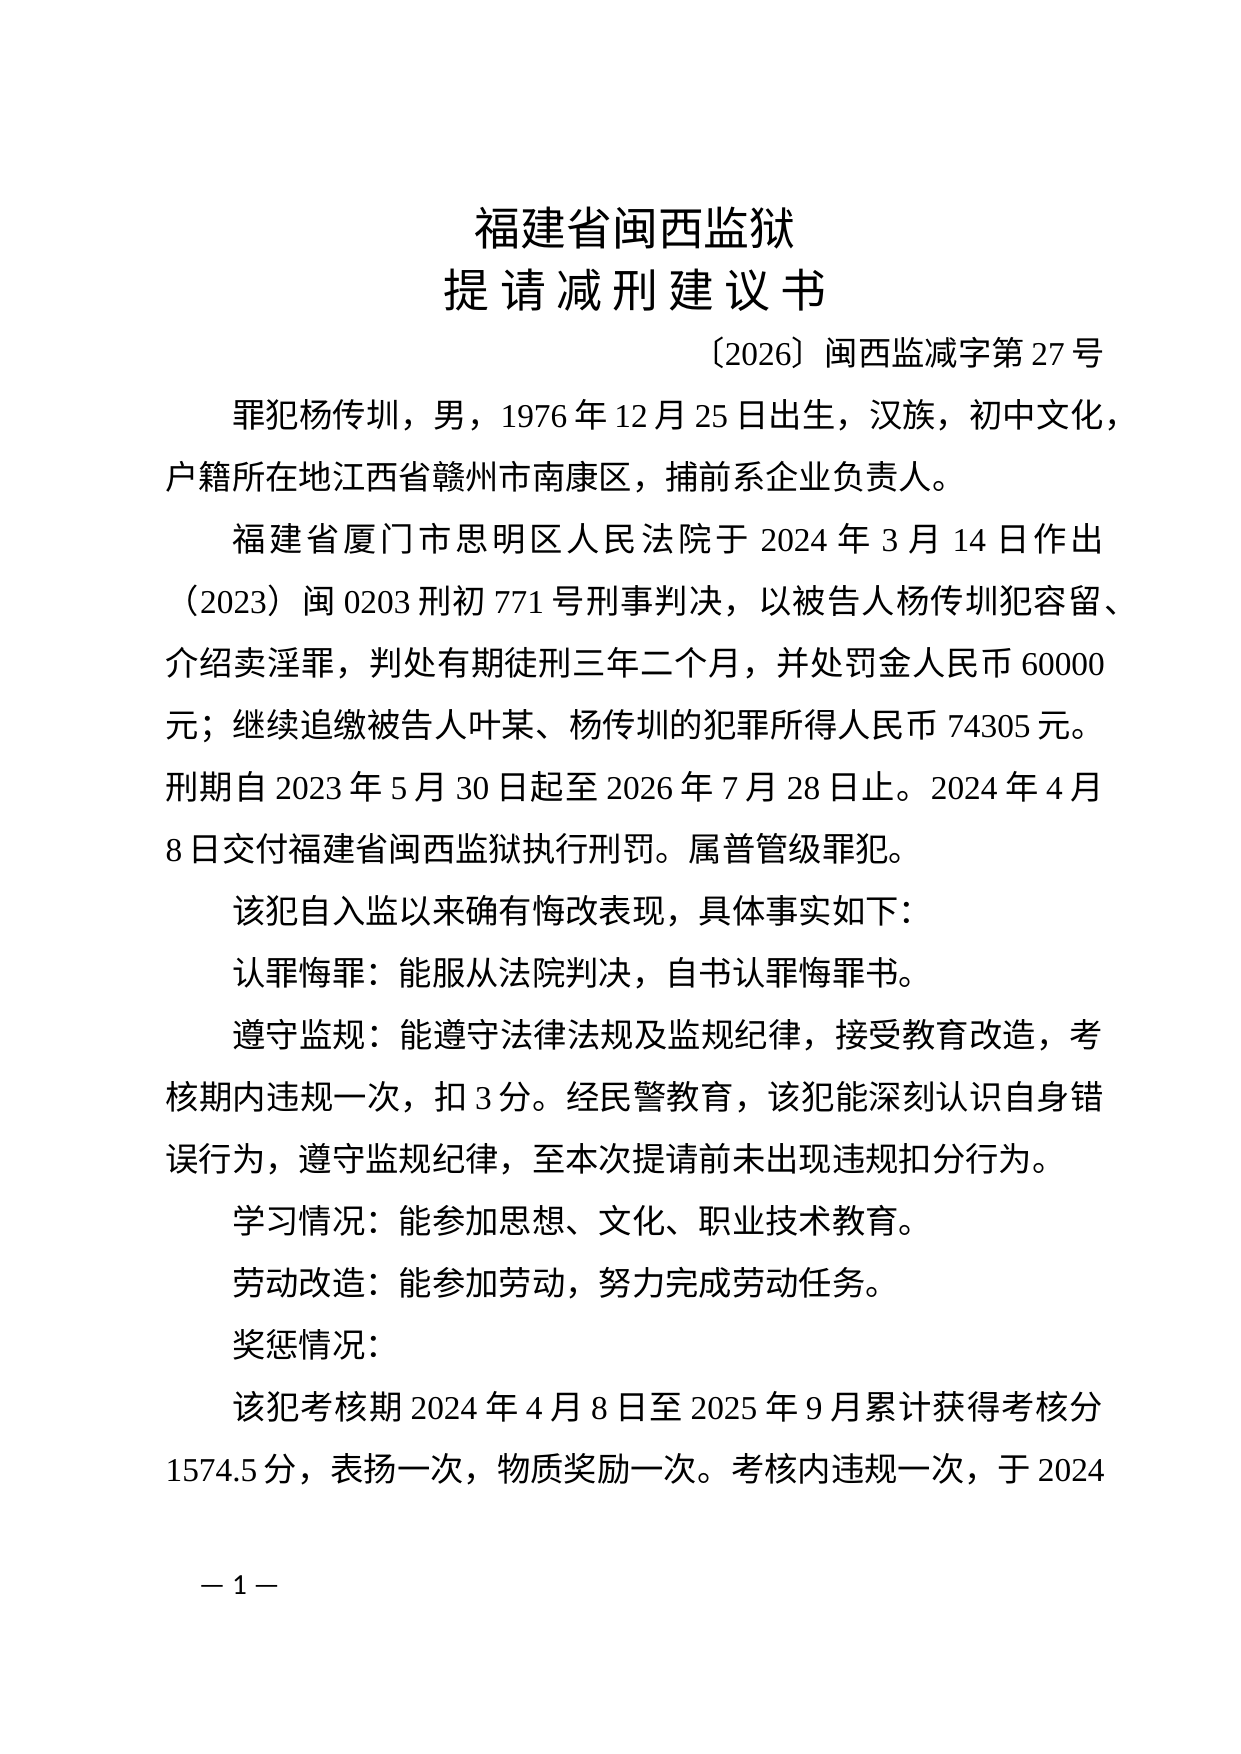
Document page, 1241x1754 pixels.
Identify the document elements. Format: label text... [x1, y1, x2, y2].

text 罪犯杨传圳，男，1976年12月25日出生，汉族，初中文化，户籍所在地江西省赣州市南康区，捕前系企业负责人。 [165, 382, 1104, 506]
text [165, 1374, 1104, 1498]
text 〔2026〕闽西监减字第27号 [165, 320, 1104, 382]
text 该犯自入监以来确有悔改表现，具体事实如下： [165, 878, 1104, 940]
text 提 请 减 刑 建 议 书 [165, 258, 1104, 320]
text 奖惩情况： [165, 1312, 1104, 1374]
text 认罪悔罪：能服从法院判决，自书认罪悔罪书。 [165, 940, 1104, 1002]
text 遵守监规：能遵守法律法规及监规纪律，接受教育改造，考核期内违规一次，扣3分。经民警教育，该犯能深刻认识自身错误行为，遵守监规纪律，至本次提请前未出现违规扣分行为。 [165, 1002, 1104, 1188]
text 福建省闽西监狱 [165, 195, 1104, 258]
text 学习情况：能参加思想、文化、职业技术教育。 [165, 1188, 1104, 1250]
text 劳动改造：能参加劳动，努力完成劳动任务。 [165, 1250, 1104, 1312]
text 福建省厦门市思明区人民法院于2024年3月14日作出（2023）闽0203刑初771号刑事判决，以被告人杨传圳犯容留、介绍卖淫罪，判处有期徒刑三年二个月，并处罚金人民币60000元；继续追缴被告人叶某、杨传圳的犯罪所得人民币74305元。刑期自2023年5月30日起至2026年7月28日止。2024年4月8日交付福建省闽西监狱执行刑罚。属普管级罪犯。 [165, 506, 1104, 878]
